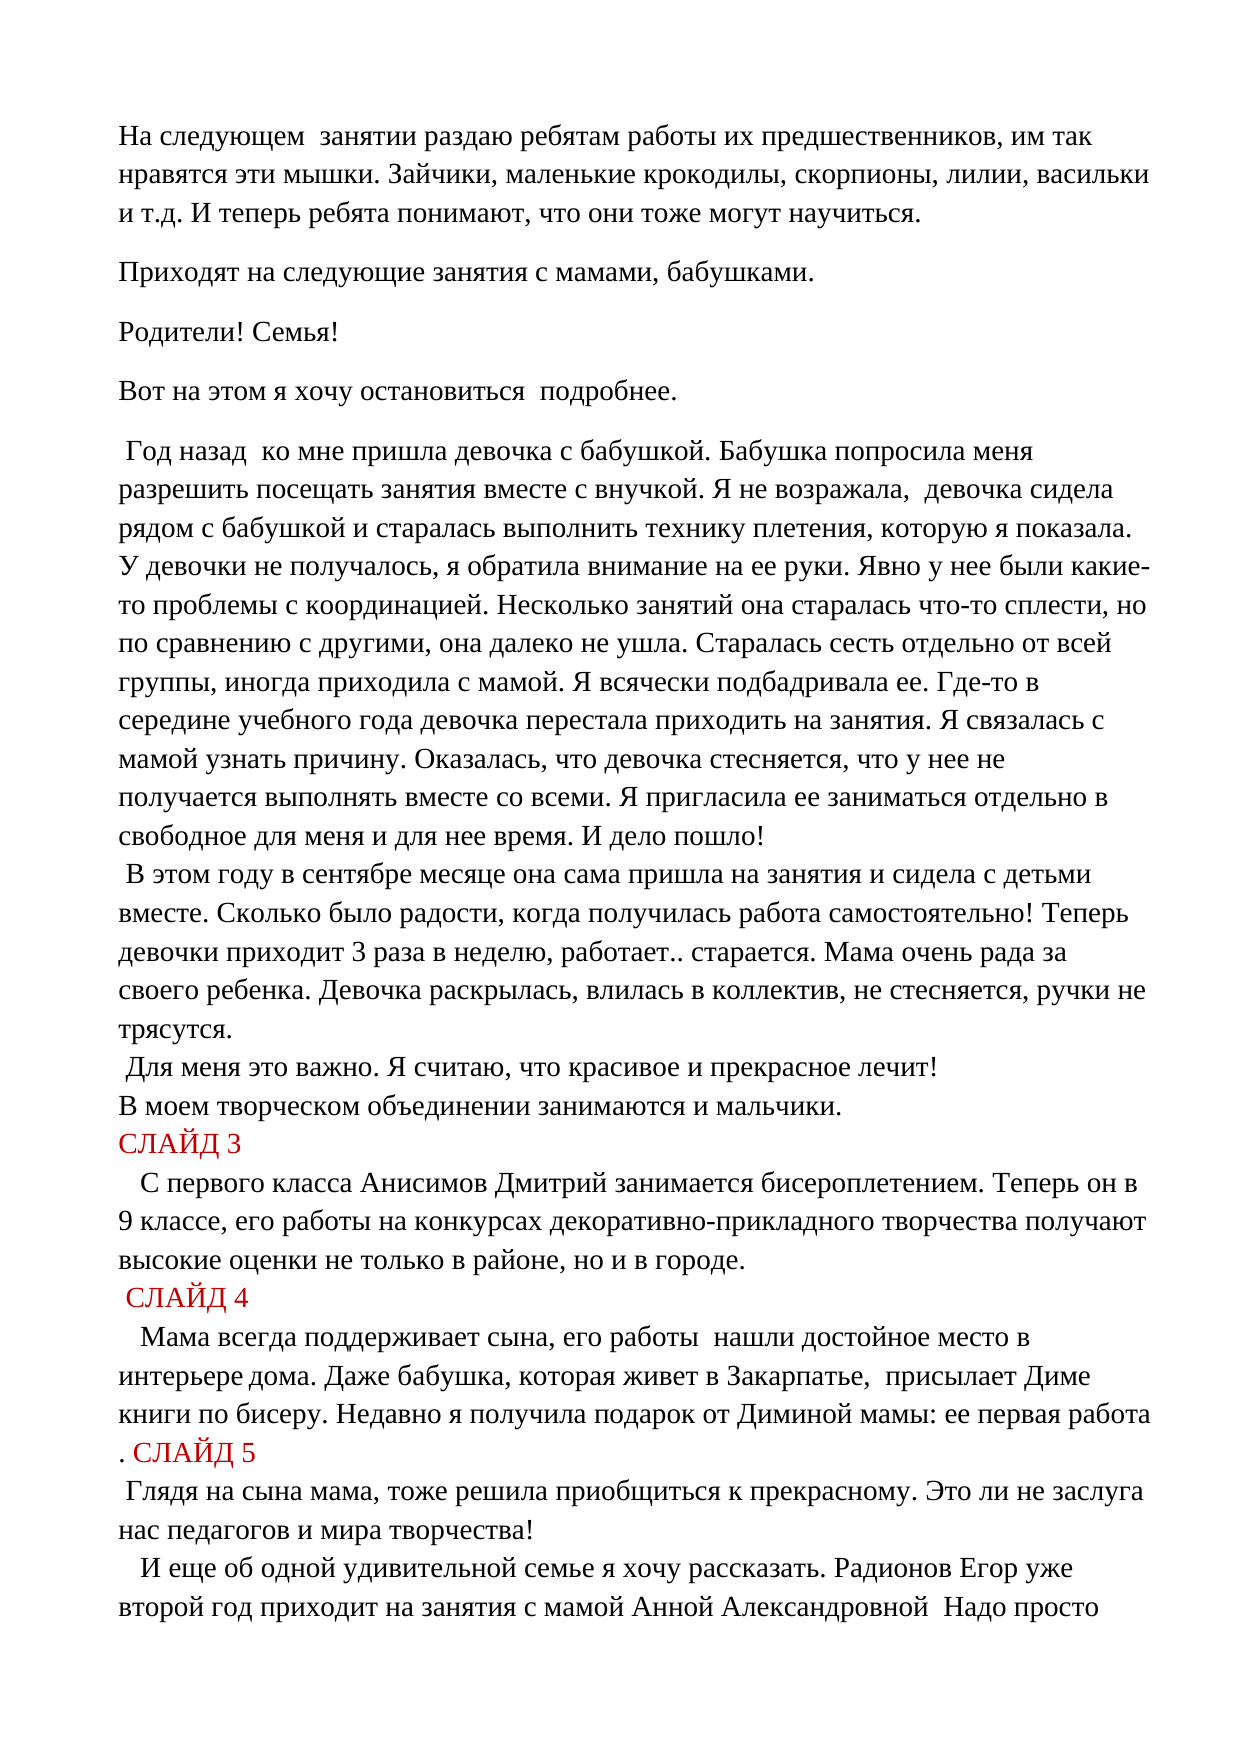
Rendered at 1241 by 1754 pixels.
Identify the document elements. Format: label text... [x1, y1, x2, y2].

text В этом году в сентябре месяце она сама пришла на занятия и сидела с детьми вместе. Сколько было радости, когда получилась работа самостоятельно! Теперь девочки приходит 3 раза в неделю, работает.. старается. Мама очень рада за своего ребенка. Девочка раскрылась, влилась в коллектив, не стесняется, ручки не трясутся. [118, 857, 1152, 1044]
text Глядя на сына мама, тоже решила приобщиться к прекрасному. Это ли не заслуга нас педагогов и мира творчества! [118, 1473, 1152, 1545]
text СЛАЙД 3 [118, 1126, 1152, 1160]
text Мама всегда поддерживает сына, его работы нашли достойное место в интерьере дома. Даже бабушка, которая живет в Закарпатье, присылает Диме книги по бисеру. Недавно я получила подарок от Диминой мамы: ее первая работа . СЛАЙД 5 [118, 1319, 1152, 1468]
text Приходят на следующие занятия с мамами, бабушками. [118, 254, 1152, 288]
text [118, 1550, 1152, 1622]
text Родители! Семья! [118, 314, 1152, 347]
text Для меня это важно. Я считаю, что красивое и прекрасное лечит! [118, 1049, 1152, 1083]
text Год назад ко мне пришла девочка с бабушкой. Бабушка попросила меня разрешить посещать занятия вместе с внучкой. Я не возражала, девочка сидела рядом с бабушкой и старалась выполнить технику плетения, которую я показала. У девочки не получалось, я обратила внимание на ее руки. Явно у нее были какие-то проблемы с координацией. Несколько занятий она старалась что-то сплести, но по сравнению с другими, она далеко не ушла. Старалась сесть отдельно от всей группы, иногда приходила с мамой. Я всячески подбадривала ее. Где-то в середине учебного года девочка перестала приходить на занятия. Я связалась с мамой узнать причину. Оказалась, что девочка стесняется, что у нее не получается выполнять вместе со всеми. Я пригласила ее заниматься отдельно в свободное для меня и для нее время. И дело пошло! [118, 433, 1152, 852]
text С первого класса Анисимов Дмитрий занимается бисероплетением. Теперь он в 9 классе, его работы на конкурсах декоративно-прикладного творчества получают высокие оценки не только в районе, но и в городе. [118, 1165, 1152, 1276]
text СЛАЙД 4 [118, 1281, 1152, 1314]
text В моем творческом объединении занимаются и мальчики. [118, 1088, 1152, 1121]
text Вот на этом я хочу остановиться подробнее. [118, 373, 1152, 407]
text На следующем занятии раздаю ребятам работы их предшественников, им так нравятся эти мышки. Зайчики, маленькие крокодилы, скорпионы, лилии, васильки и т.д. И теперь ребята понимают, что они тоже могут научиться. [118, 118, 1152, 229]
